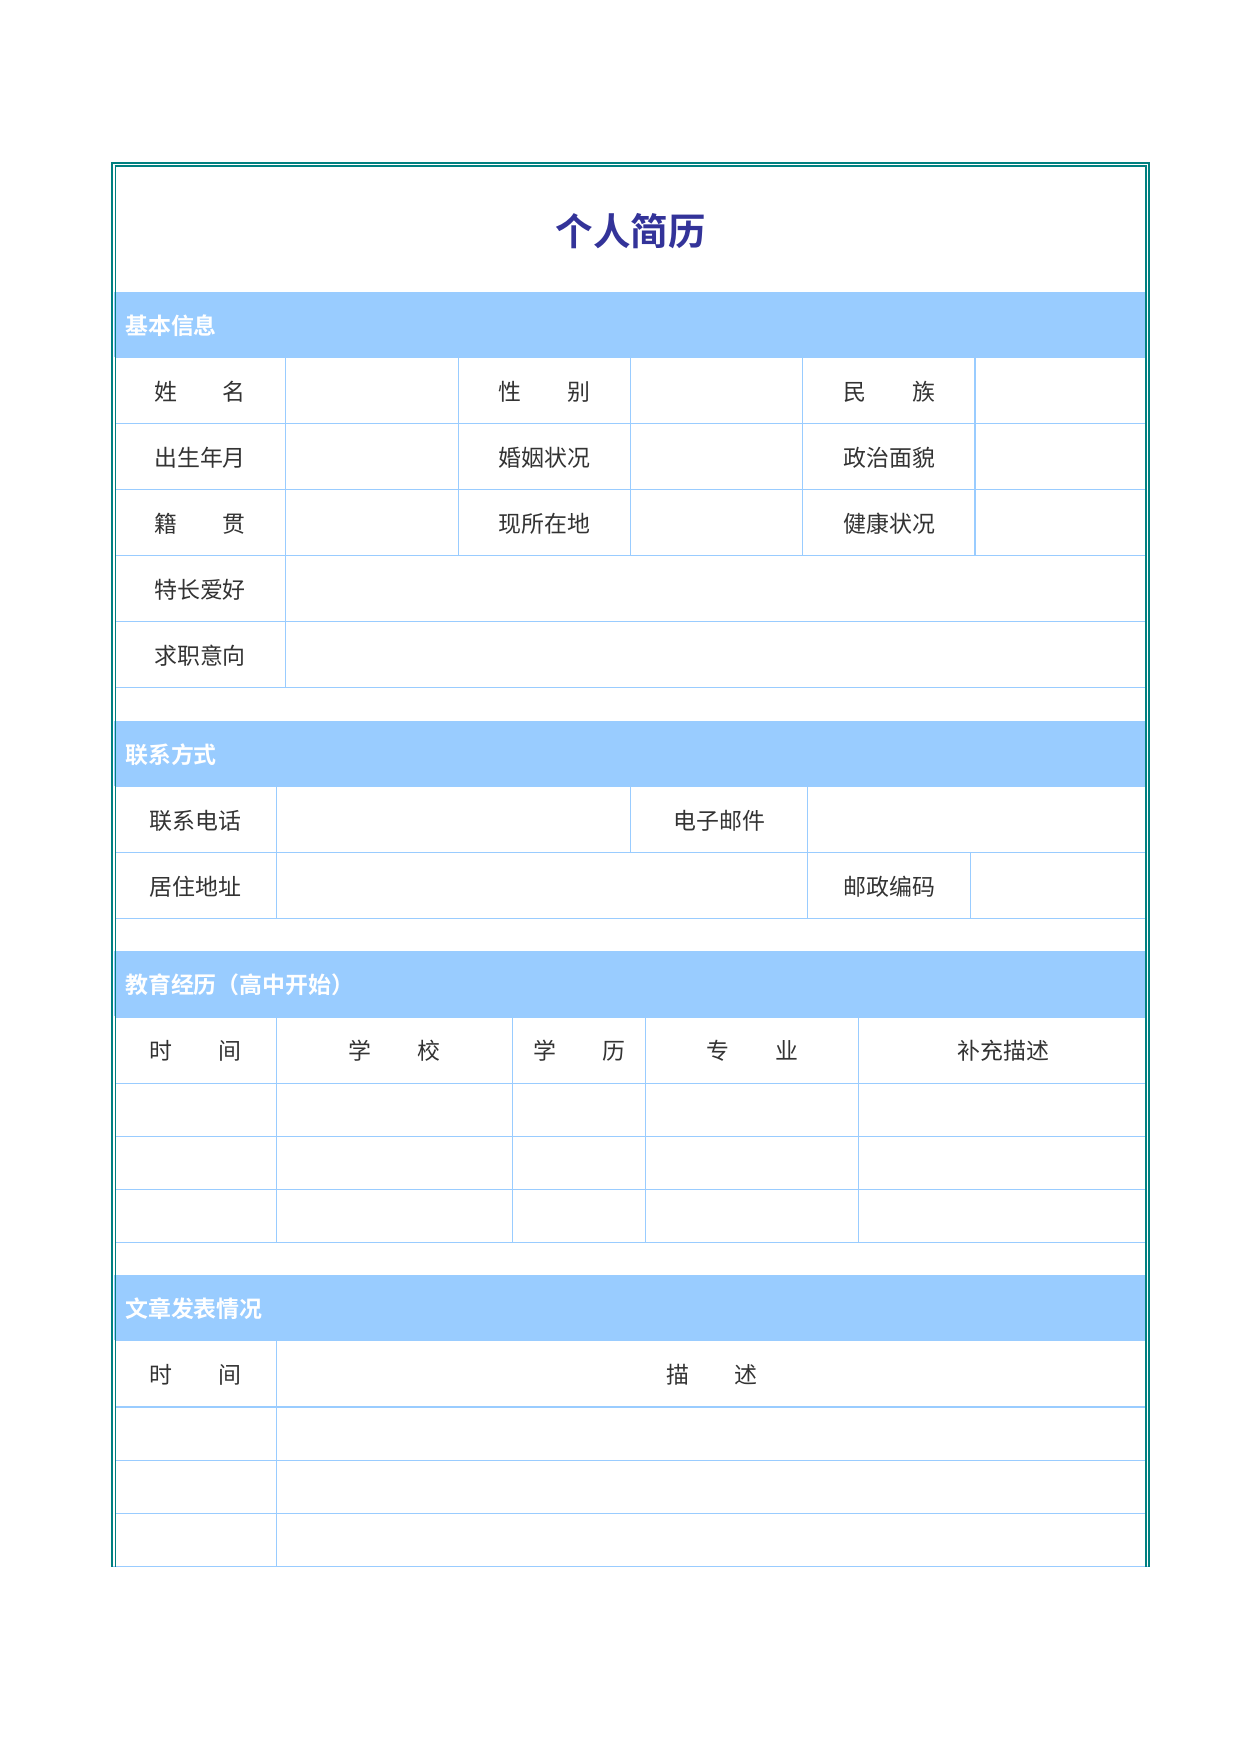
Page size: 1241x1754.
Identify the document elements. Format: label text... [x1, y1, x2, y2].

table_cell 健康状况 [803, 490, 974, 555]
table_cell [859, 1190, 1145, 1242]
table_cell [116, 919, 1145, 951]
table_cell 姓 名 [116, 358, 285, 423]
table_cell [277, 1514, 1145, 1566]
table_cell [286, 490, 458, 555]
table_cell [286, 424, 458, 489]
table_cell [277, 853, 807, 918]
table_cell 性 别 [459, 358, 630, 423]
table_cell [286, 622, 1145, 687]
table_cell [277, 1461, 1145, 1513]
table_cell [971, 853, 1145, 918]
table_cell 居住地址 [116, 853, 276, 918]
table_cell [646, 1137, 858, 1189]
table_cell [808, 787, 1145, 852]
table_cell [859, 1084, 1145, 1136]
table_cell 现所在地 [459, 490, 630, 555]
table_cell 籍 贯 [116, 490, 285, 555]
table_cell [513, 1084, 645, 1136]
table_cell [116, 1461, 276, 1513]
table_cell 民 族 [803, 358, 974, 423]
table_cell [116, 688, 1145, 721]
table_cell 求职意向 [116, 622, 285, 687]
table_cell 邮政编码 [808, 853, 970, 918]
table_header 个人简历 [116, 167, 1145, 292]
table_cell [859, 1137, 1145, 1189]
table_cell 时 间 [116, 1341, 276, 1406]
table_cell [286, 556, 1145, 621]
table_cell [631, 490, 802, 555]
table_cell 教育经历（高中开始） [116, 951, 1145, 1016]
table_cell [286, 358, 458, 423]
table_cell [277, 1190, 512, 1242]
table_cell 补充描述 [859, 1018, 1145, 1082]
table_cell [646, 1190, 858, 1242]
table_cell [277, 1137, 512, 1189]
table_cell 学 历 [513, 1018, 645, 1082]
table_cell 婚姻状况 [459, 424, 630, 489]
table_cell [116, 1137, 276, 1189]
table_cell [116, 1514, 276, 1566]
table_cell [277, 1408, 1145, 1459]
table_cell [976, 424, 1145, 489]
table_cell 特长爱好 [116, 556, 285, 621]
table_cell [976, 358, 1145, 423]
table_cell 出生年月 [116, 424, 285, 489]
table_cell [116, 1190, 276, 1242]
table_cell [976, 490, 1145, 555]
table_cell 电子邮件 [631, 787, 807, 852]
table_cell [513, 1137, 645, 1189]
table_cell [631, 424, 802, 489]
table_cell [116, 1243, 1145, 1275]
table_cell [631, 358, 802, 423]
table_cell 描 述 [277, 1341, 1145, 1406]
table_cell [277, 1084, 512, 1136]
table_cell 联系方式 [116, 721, 1145, 786]
table_cell [116, 1408, 276, 1459]
table_cell [646, 1084, 858, 1136]
table_cell 时 间 [116, 1018, 276, 1082]
table_cell 基本信息 [116, 292, 1145, 357]
table_cell 联系电话 [116, 787, 276, 852]
table_cell [116, 1084, 276, 1136]
table_cell 学 校 [277, 1018, 512, 1082]
table_cell 政治面貌 [803, 424, 974, 489]
table_cell [513, 1190, 645, 1242]
table_cell 专 业 [646, 1018, 858, 1082]
table_cell 文章发表情况 [116, 1275, 1145, 1340]
table_cell [277, 787, 630, 852]
